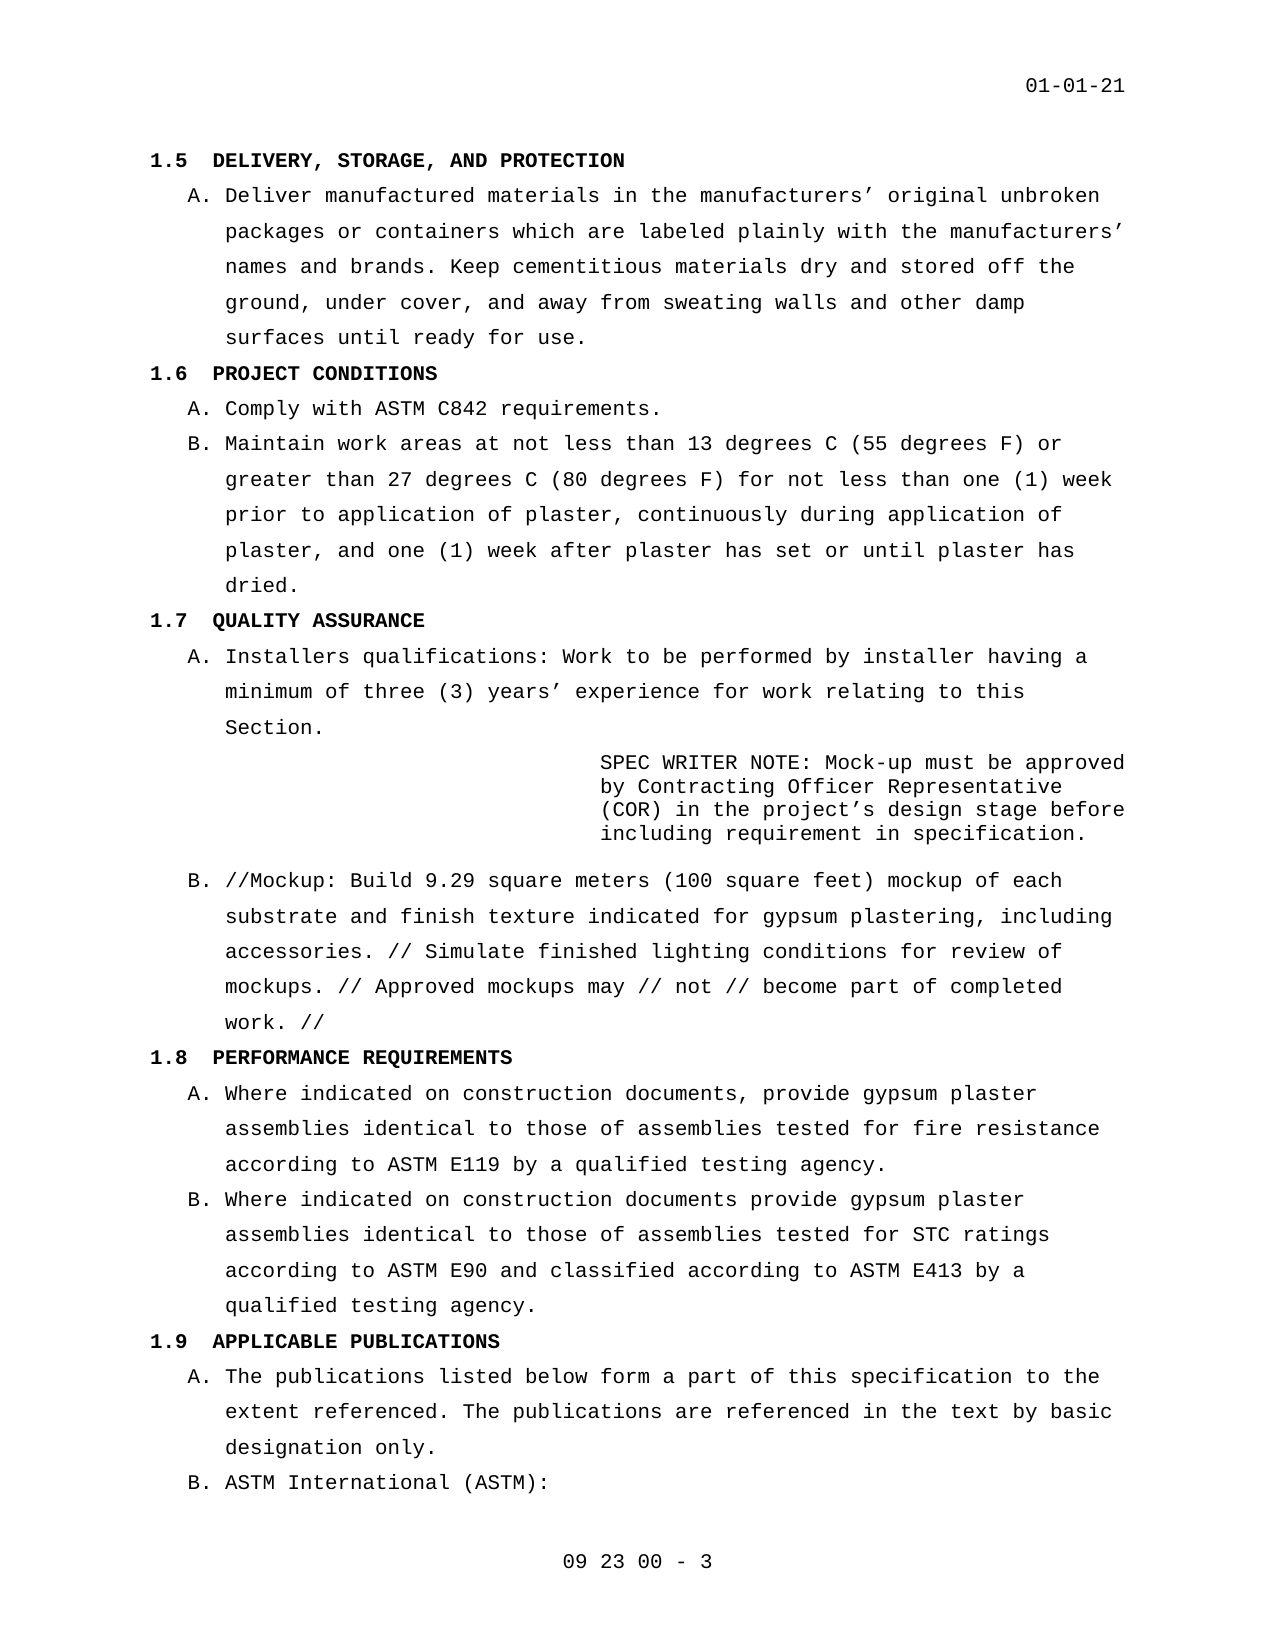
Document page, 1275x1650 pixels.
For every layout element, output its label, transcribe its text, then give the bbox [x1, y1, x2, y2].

text Comply with ASTM C842 requirements. [187, 398, 1125, 422]
text SPEC WRITER NOTE: Mock-up must be approved by Contracting Officer Representative (COR) in the project’s design stage before including requirement in specification. [600, 752, 1125, 847]
text PROJECT CONDITIONS [150, 362, 1125, 386]
text Where indicated on construction documents provide gypsum plaster assemblies identical to those of assemblies tested for STC ratings according to ASTM E90 and classified according to ASTM E413 by a qualified testing agency. [187, 1189, 1125, 1319]
text APPLICABLE PUBLICATIONS [150, 1331, 1125, 1354]
text Maintain work areas at not less than 13 degrees C (55 degrees F) or greater than 27 degrees C (80 degrees F) for not less than one (1) week prior to application of plaster, continuously during application of plaster, and one (1) week after plaster has set or until plaster has dried. [187, 433, 1125, 599]
text The publications listed below form a part of this specification to the extent referenced. The publications are referenced in the text by basic designation only. [187, 1366, 1125, 1461]
text //Mockup: Build 9.29 square meters (100 square feet) mockup of each substrate and finish texture indicated for gypsum plastering, including accessories. // Simulate finished lighting conditions for review of mockups. // Approved mockups may // not // become part of completed work. // [187, 870, 1125, 1036]
text ASTM International (ASTM): [187, 1472, 1125, 1496]
text PERFORMANCE REQUIREMENTS [150, 1047, 1125, 1071]
text Deliver manufactured materials in the manufacturers’ original unbroken packages or containers which are labeled plainly with the manufacturers’ names and brands. Keep cementitious materials dry and stored off the ground, under cover, and away from sweating walls and other damp surfaces until ready for use. [187, 185, 1125, 351]
text DELIVERY, STORAGE, AND PROTECTION [150, 150, 1125, 174]
text Where indicated on construction documents, provide gypsum plaster assemblies identical to those of assemblies tested for fire resistance according to ASTM E119 by a qualified testing agency. [187, 1083, 1125, 1177]
text Installers qualifications: Work to be performed by installer having a minimum of three (3) years’ experience for work relating to this Section. [187, 646, 1125, 740]
text QUALITY ASSURANCE [150, 610, 1125, 634]
